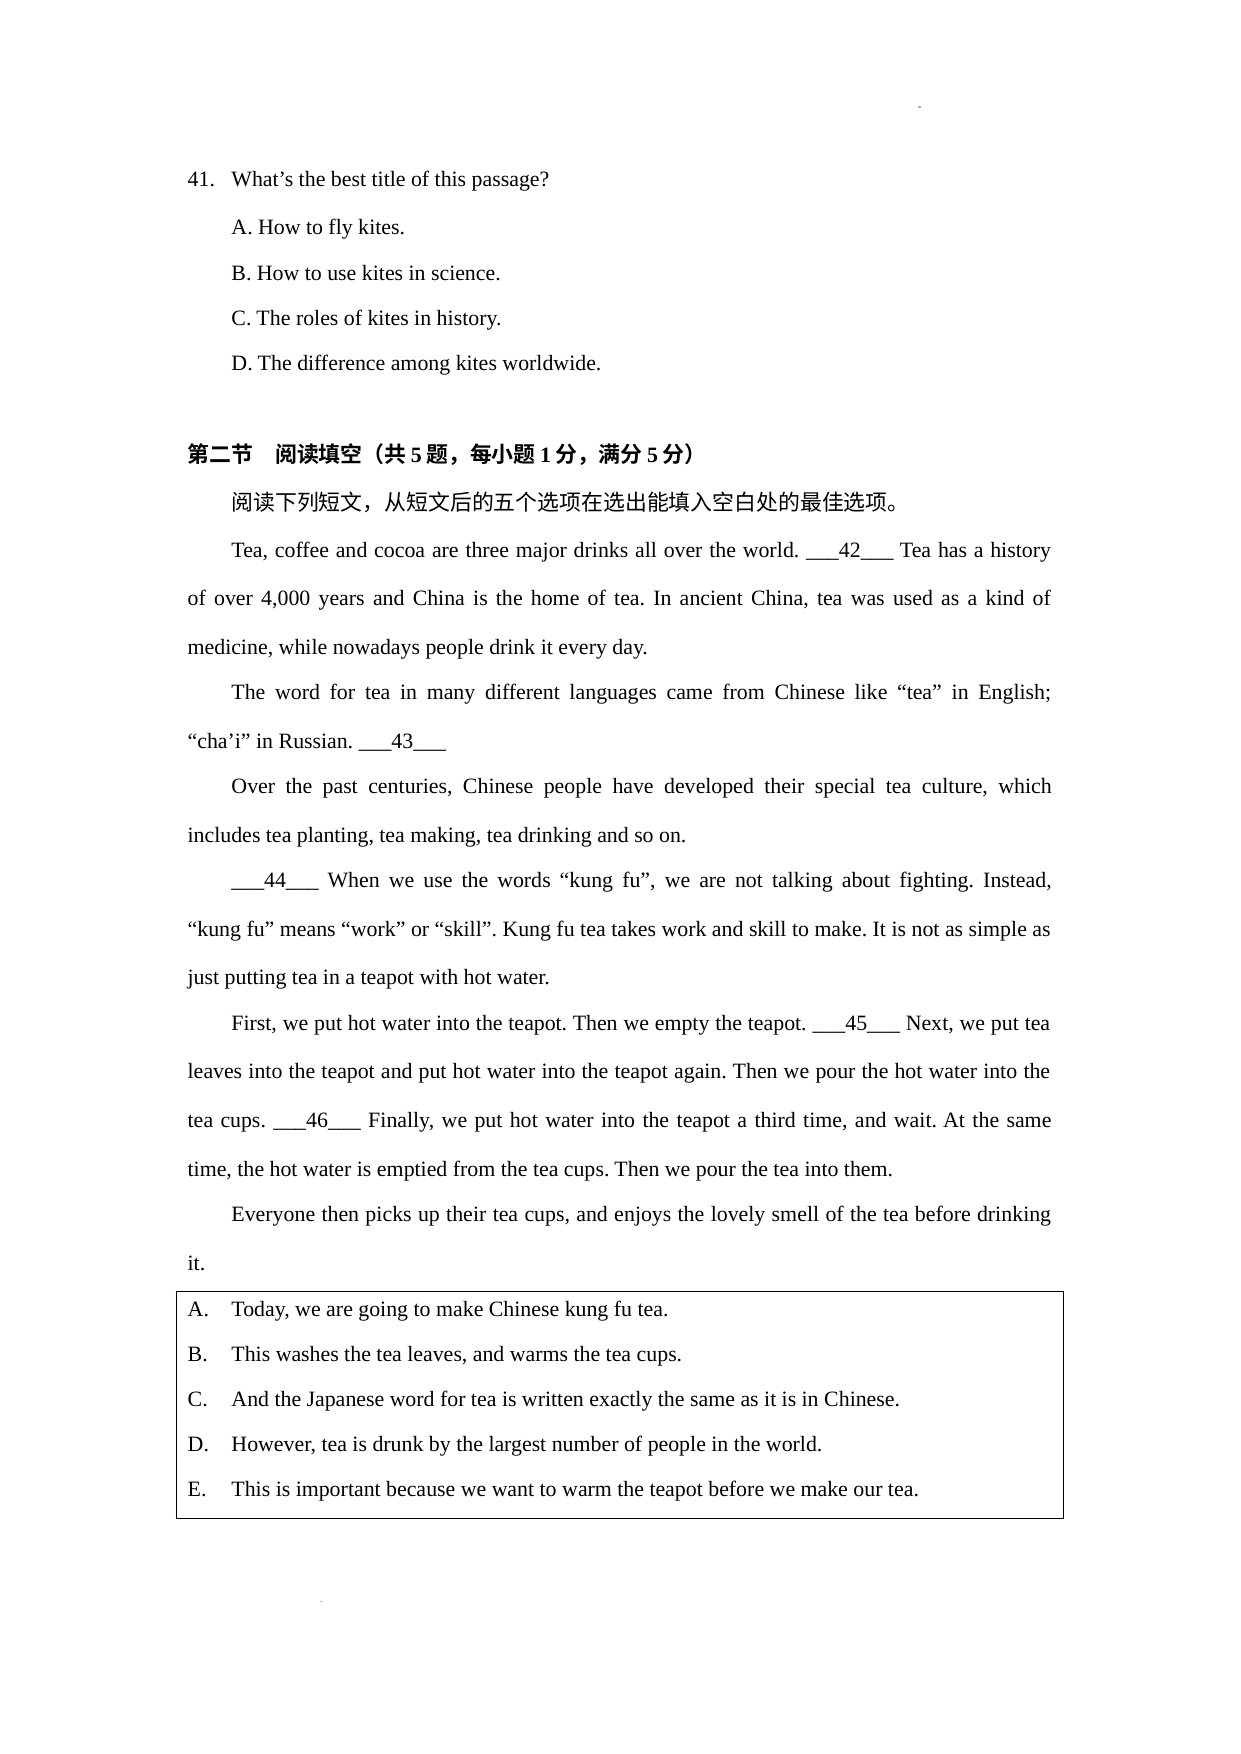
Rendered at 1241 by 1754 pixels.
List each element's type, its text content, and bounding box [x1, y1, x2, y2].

text C. The roles of kites in history. [187, 301, 1053, 333]
text B. How to use kites in science. [187, 256, 1053, 288]
text First, we put hot water into the teapot. Then we empty the teapot. ___45___ Next, we put tea leaves into the teapot and put hot water into the teapot again. Then we pour the hot water into the tea cups. ___46___ Finally, we put hot water into the teapot a third time, and wait. At the same time, the hot water is emptied from the tea cups. Then we pour the tea into them. [187, 1006, 1053, 1184]
text 第二节 阅读填空（共5题，每小题1分，满分5分） [187, 436, 1053, 469]
table_header A. Today, we are going to make Chinese kung fu tea. B. This washes the tea leaves, and warms the tea cups. C. And the Japanese word for tea is written exactly the same as it is in Chinese. D. However, tea is drunk by the largest number of people in the world. E. This is important because we want to warm the teapot before we make our tea. [177, 1292, 1063, 1517]
text D. The difference among kites worldwide. [187, 346, 1053, 378]
text ___44___ When we use the words “kung fu”, we are not talking about fighting. Instead, “kung fu” means “work” or “skill”. Kung fu tea takes work and skill to make. It is not as simple as just putting tea in a teapot with hot water. [187, 863, 1053, 993]
text Over the past centuries, Chinese people have developed their special tea culture, which includes tea planting, tea making, tea drinking and so on. [187, 769, 1053, 851]
text Tea, coffee and cocoa are three major drinks all over the world. ___42___ Tea has a history of over 4,000 years and China is the home of tea. In ancient China, tea was used as a kind of medicine, while nowadays people drink it every day. [187, 533, 1053, 663]
text 阅读下列短文，从短文后的五个选项在选出能填入空白处的最佳选项。 [187, 484, 1053, 517]
text The word for tea in many different languages came from Chinese like “tea” in English; “cha’i” in Russian. ___43___ [187, 676, 1053, 757]
text 41. What’s the best title of this passage? A. How to fly kites. [187, 162, 1053, 243]
text Everyone then picks up their tea cups, and enjoys the lovely smell of the tea before drinking it. [187, 1197, 1053, 1278]
